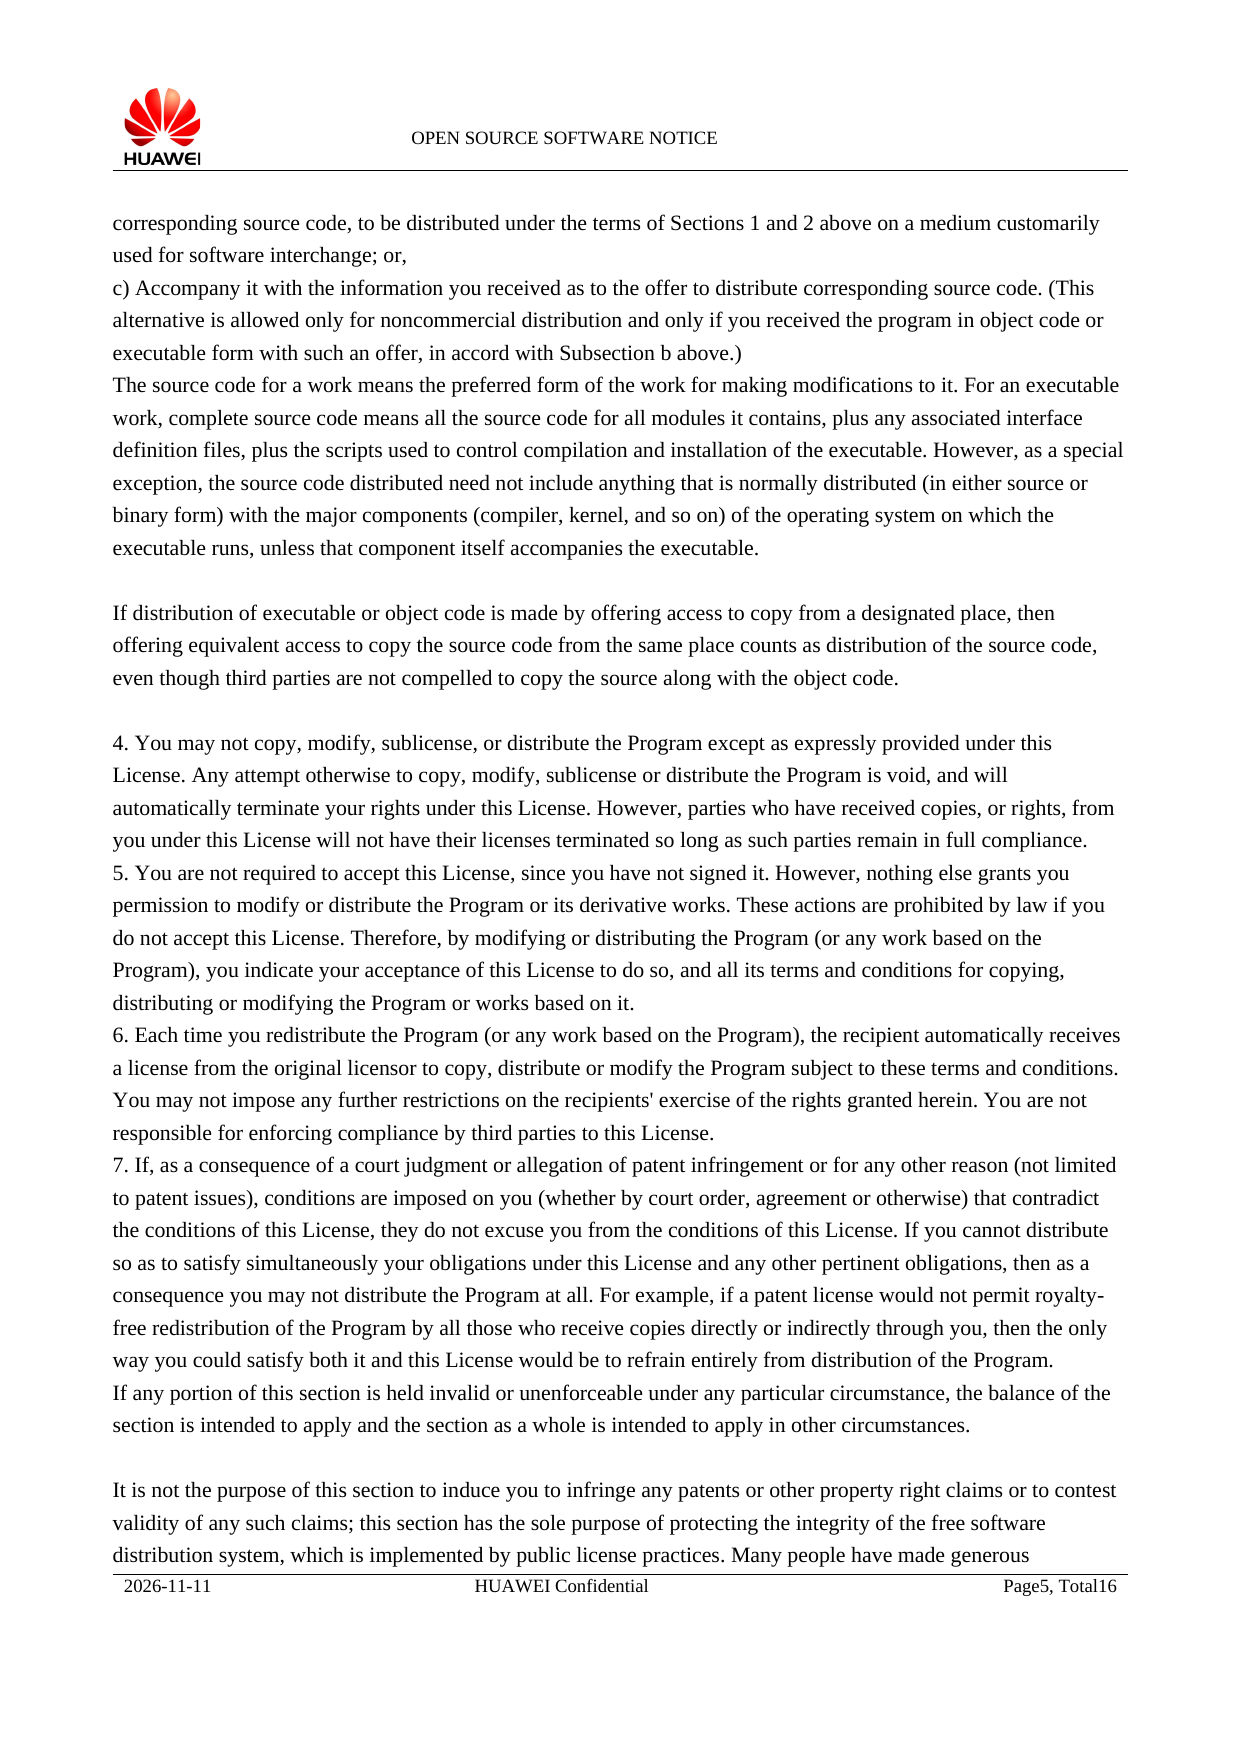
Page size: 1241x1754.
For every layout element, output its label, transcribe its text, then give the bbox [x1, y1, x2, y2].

picture [124, 88, 201, 165]
